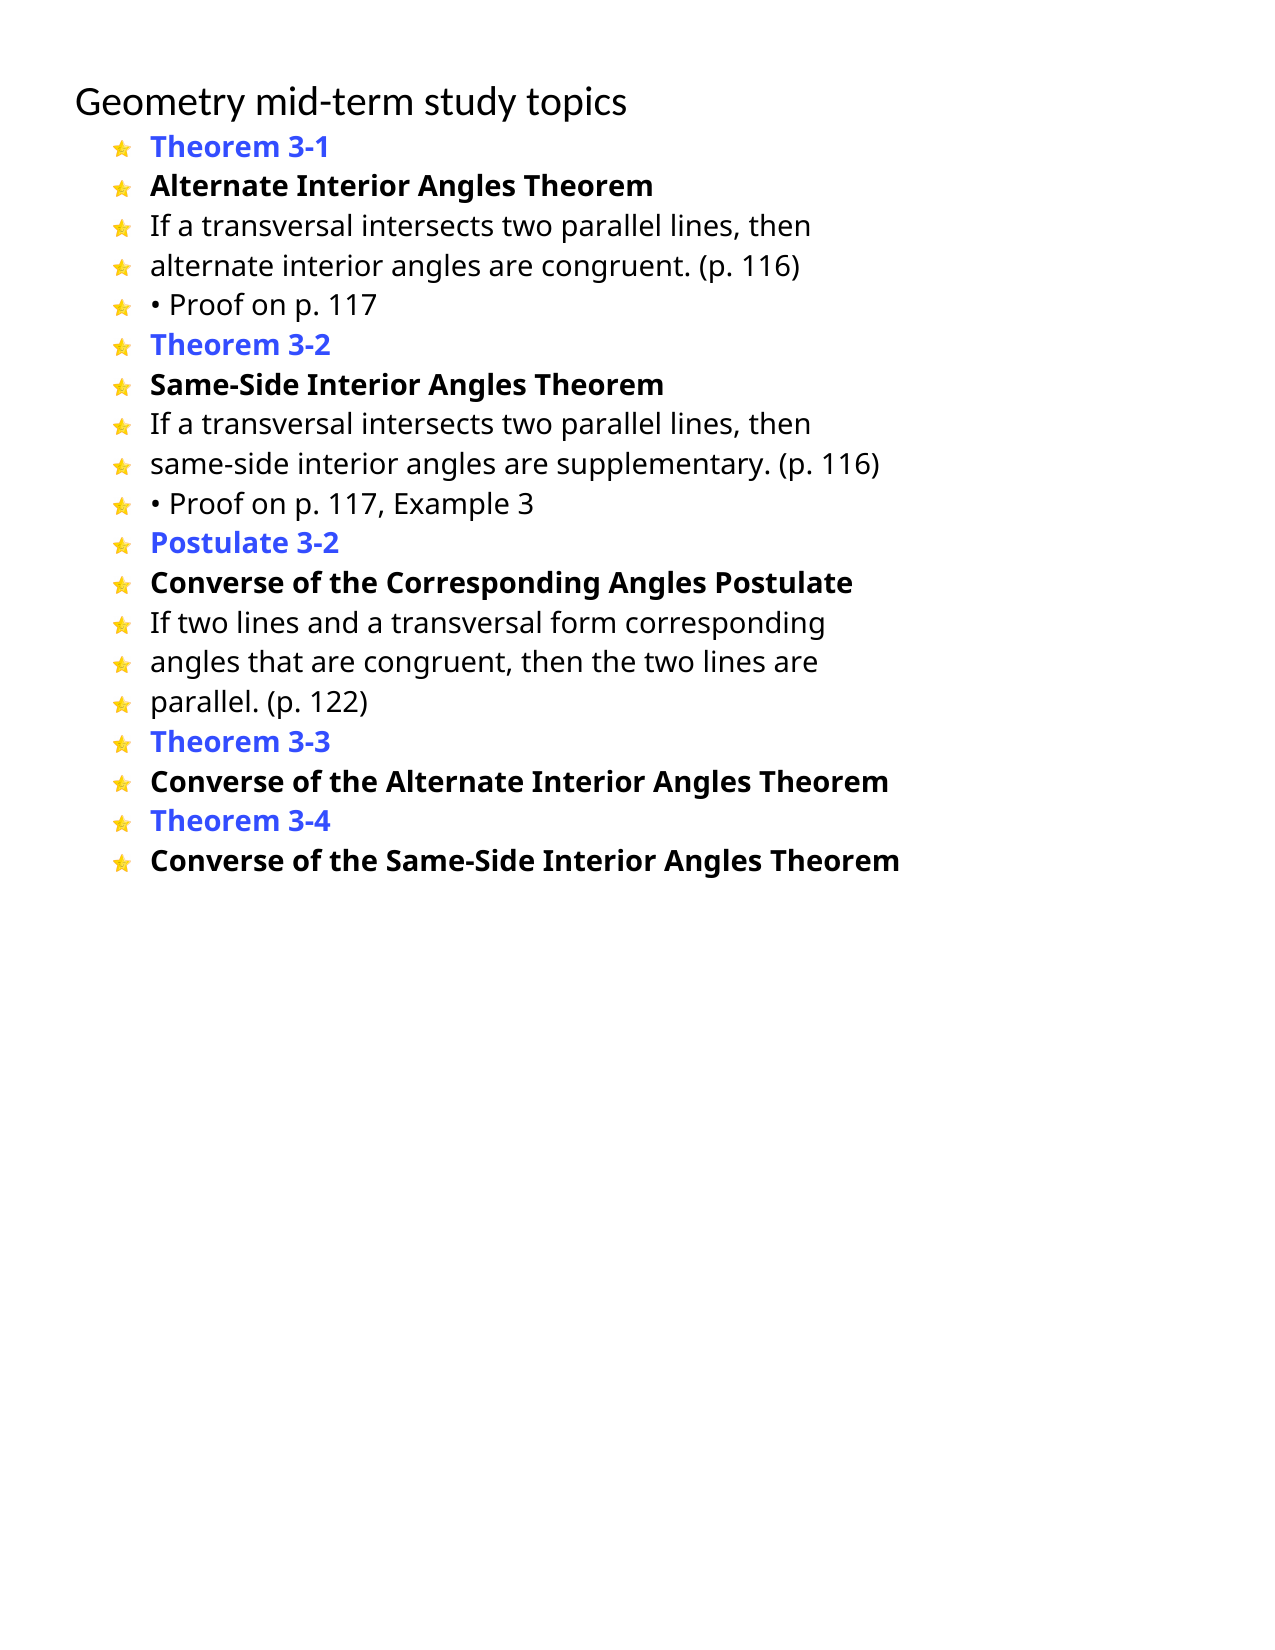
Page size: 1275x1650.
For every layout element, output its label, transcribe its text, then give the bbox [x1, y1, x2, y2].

picture [113, 497, 131, 515]
picture [113, 418, 131, 435]
list If a transversal intersects two parallel lines, then [112, 404, 1200, 443]
list parallel. (p. 122) [112, 681, 1200, 721]
picture [113, 458, 131, 475]
picture [113, 576, 131, 594]
picture [113, 696, 131, 713]
list Same-Side Interior Angles Theorem [112, 364, 1200, 404]
picture [113, 537, 131, 554]
list Theorem 3-1 [112, 126, 1200, 166]
list Theorem 3-3 [112, 721, 1200, 761]
picture [113, 616, 131, 634]
list Alternate Interior Angles Theorem [112, 166, 1200, 205]
list angles that are congruent, then the two lines are [112, 642, 1200, 681]
list Converse of the Same-Side Interior Angles Theorem [112, 840, 1200, 880]
list same-side interior angles are supplementary. (p. 116) [112, 443, 1200, 483]
picture [113, 854, 131, 872]
picture [113, 735, 131, 753]
list Postulate 3-2 [112, 523, 1200, 562]
picture [113, 815, 131, 832]
picture [113, 775, 131, 792]
picture [113, 378, 131, 396]
picture [113, 219, 131, 237]
picture [113, 338, 131, 356]
list • Proof on p. 117 [112, 284, 1200, 324]
picture [113, 656, 131, 673]
picture [113, 180, 131, 197]
list alternate interior angles are congruent. (p. 116) [112, 245, 1200, 284]
picture [113, 140, 131, 157]
picture [113, 299, 131, 316]
list Converse of the Corresponding Angles Postulate [112, 562, 1200, 602]
list If a transversal intersects two parallel lines, then [112, 205, 1200, 245]
list If two lines and a transversal form corresponding [112, 602, 1200, 642]
list Theorem 3-2 [112, 324, 1200, 364]
list • Proof on p. 117, Example 3 [112, 483, 1200, 523]
list Theorem 3-4 [112, 801, 1200, 840]
list Converse of the Alternate Interior Angles Theorem [112, 761, 1200, 801]
picture [113, 259, 131, 276]
